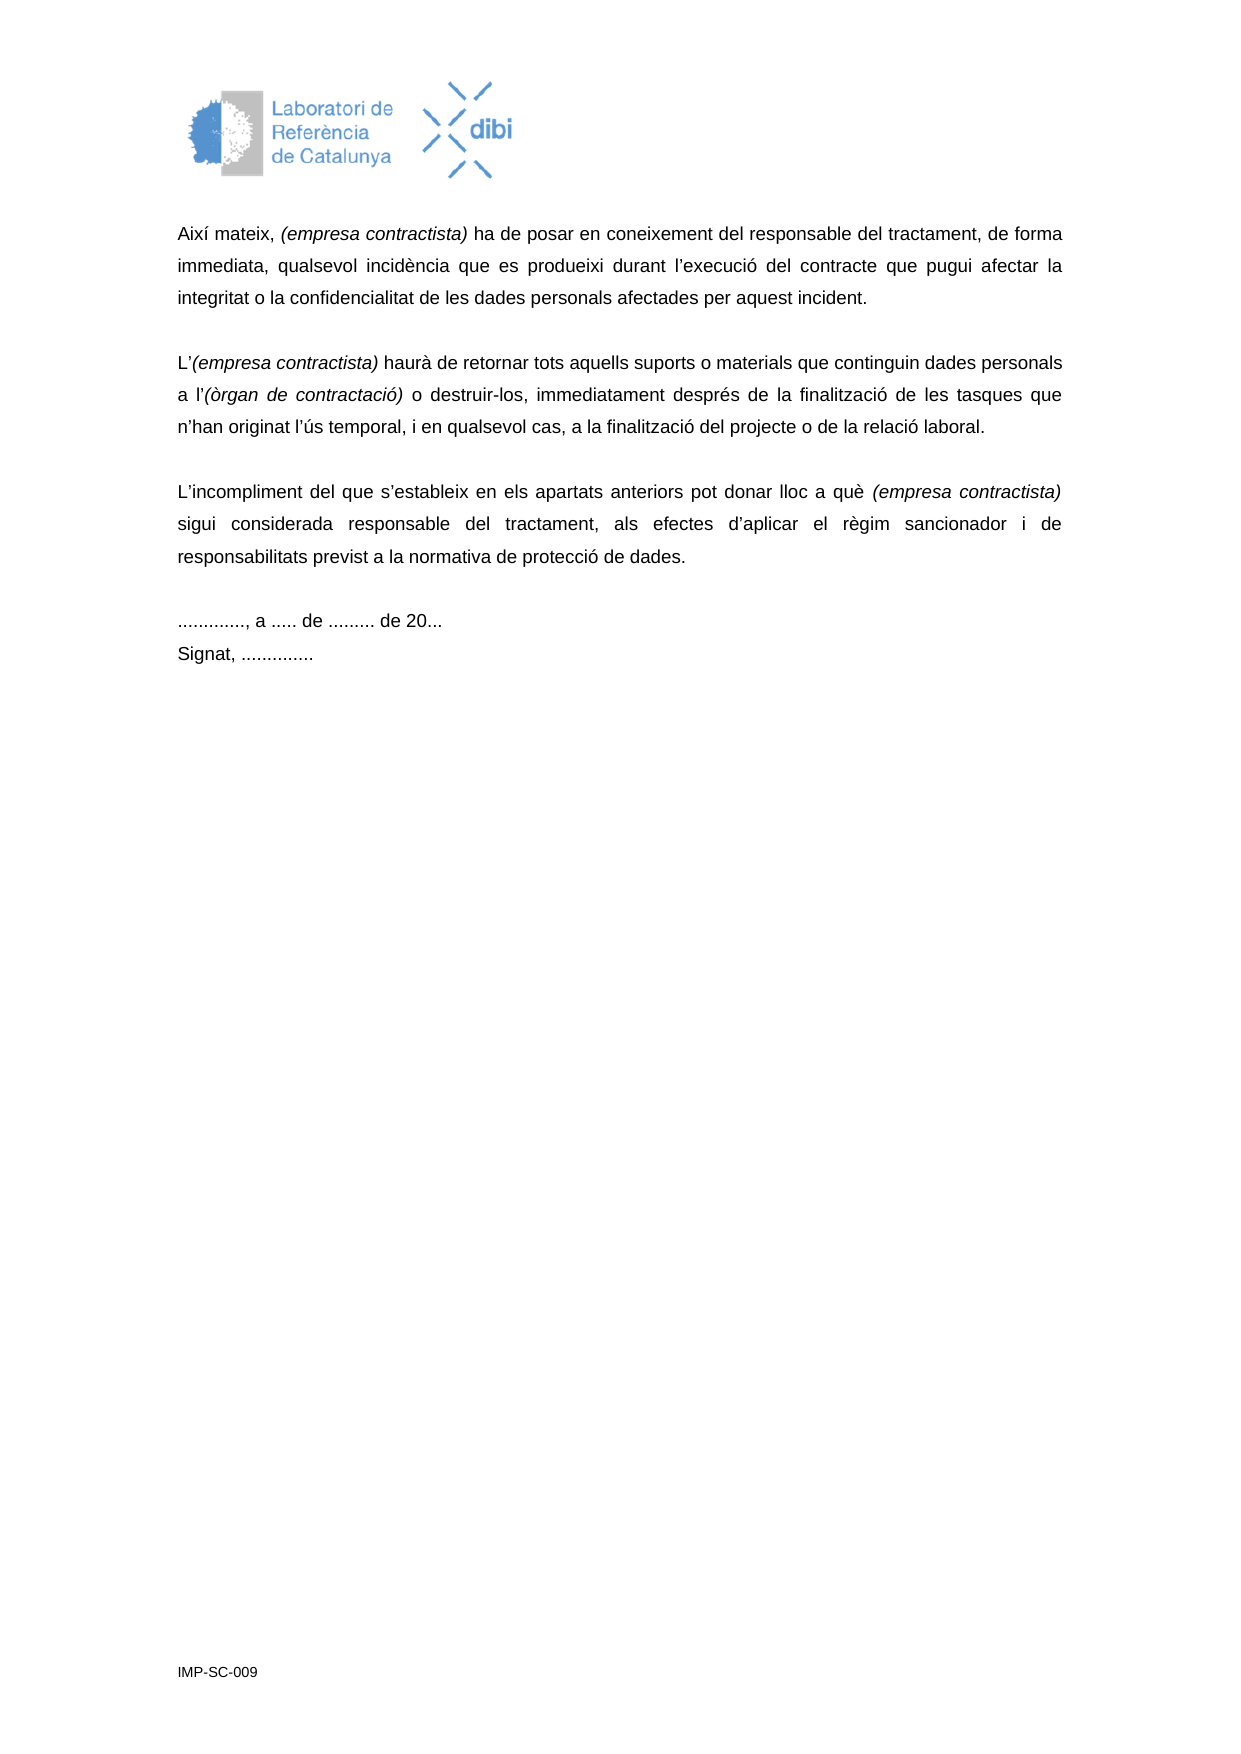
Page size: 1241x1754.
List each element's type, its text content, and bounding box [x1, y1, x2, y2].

text L’incompliment del que s’estableix en els apartats anteriors pot donar lloc a què (empresa contractista) sigui considerada responsable del tractament, als efectes d’aplicar el règim sancionador i de responsabilitats previst a la normativa de protecció de dades. [177, 481, 1063, 567]
text Signat, .............. [177, 642, 1063, 664]
text ............., a ..... de ......... de 20... [177, 610, 1063, 632]
text Així mateix, (empresa contractista) ha de posar en coneixement del responsable del tractament, de forma immediata, qualsevol incidència que es produeixi durant l’execució del contracte que pugui afectar la integritat o la confidencialitat de les dades personals afectades per aquest incident. [177, 190, 1063, 309]
text L’(empresa contractista) haurà de retornar tots aquells suports o materials que continguin dades personals a l’(òrgan de contractació) o destruir-los, immediatament després de la finalització de les tasques que n’han originat l’ús temporal, i en qualsevol cas, a la finalització del projecte o de la relació laboral. [177, 352, 1063, 438]
